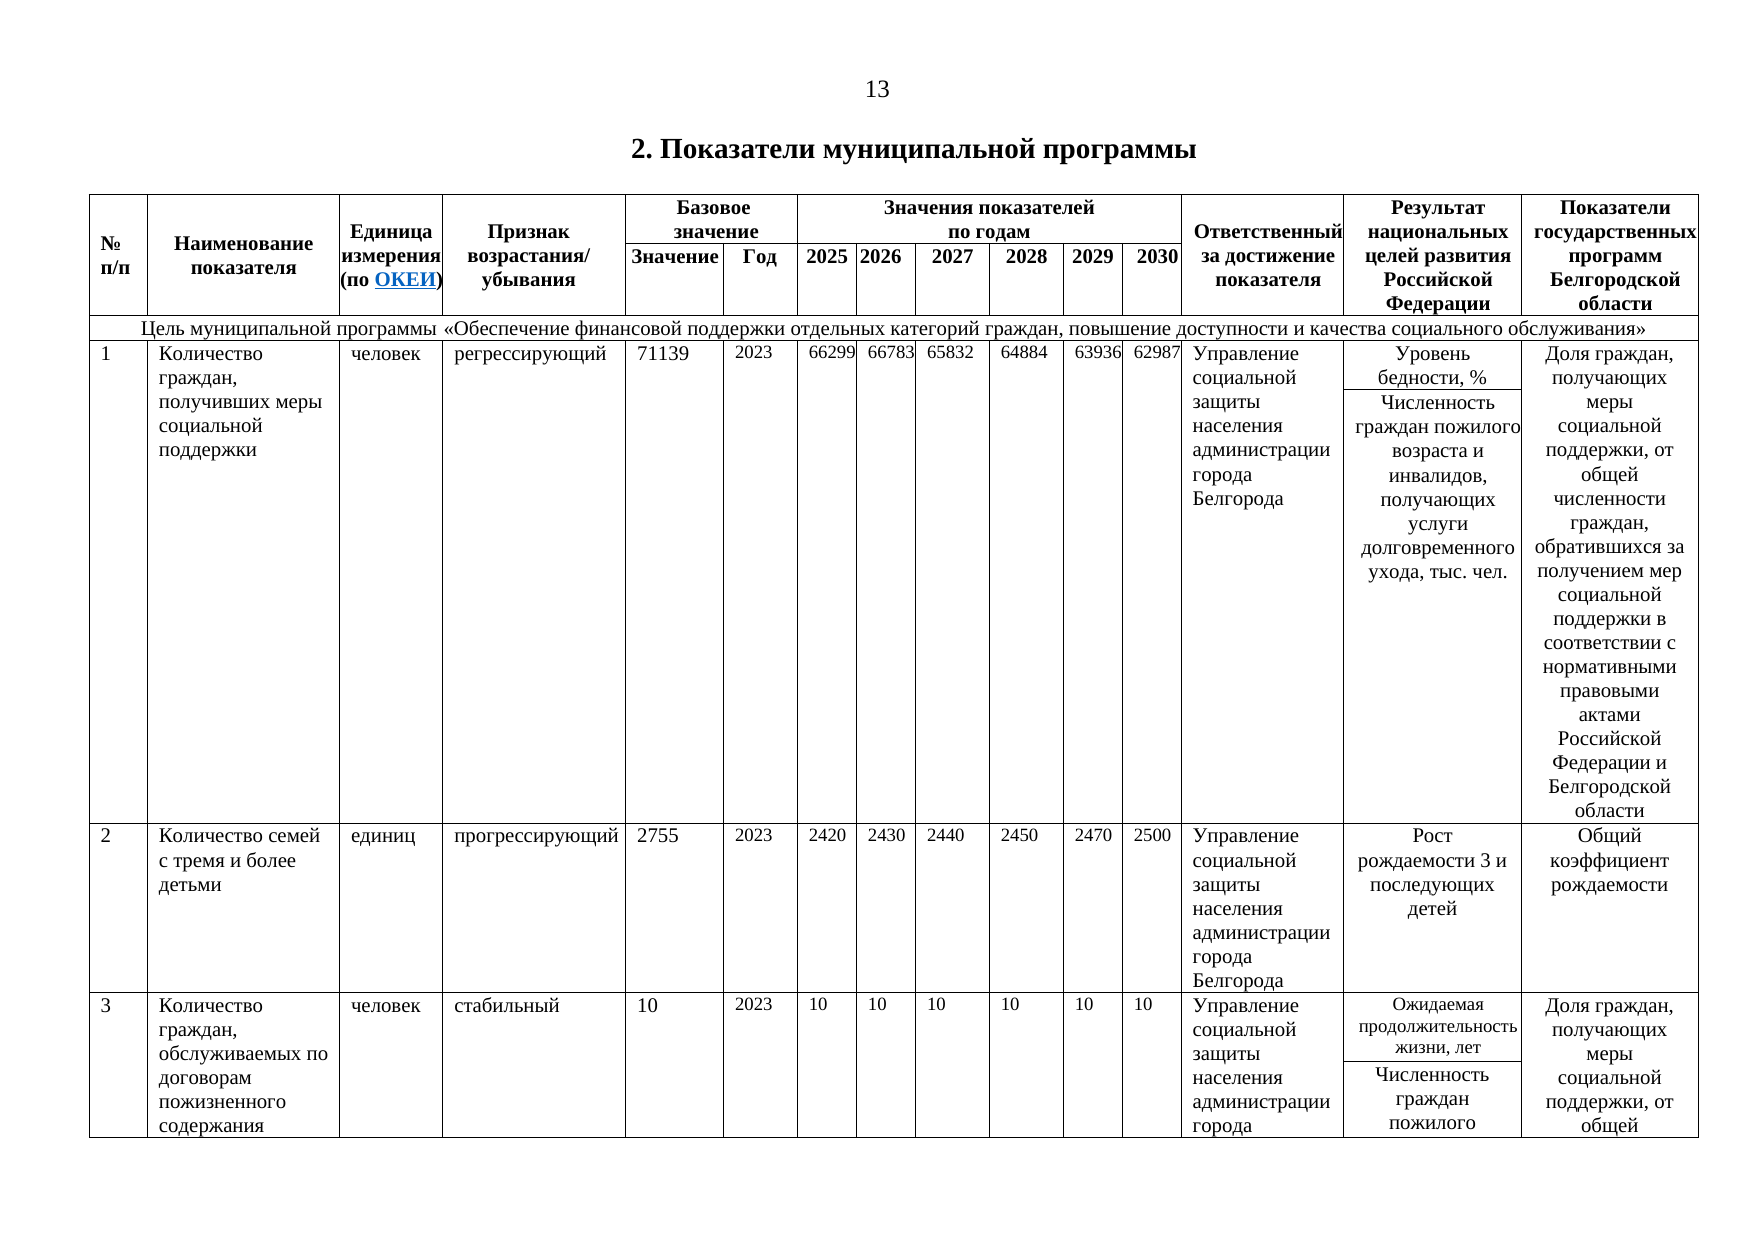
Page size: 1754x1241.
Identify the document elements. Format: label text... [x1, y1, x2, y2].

table_cell регрессирующий [443, 341, 625, 822]
table_cell прогрессирующий [443, 824, 625, 992]
table_cell человек [340, 993, 442, 1137]
table_cell 1 [90, 341, 147, 822]
table_cell 2420 [798, 824, 856, 992]
table_cell 2025 [798, 244, 856, 315]
table_cell стабильный [443, 993, 625, 1137]
table_cell Цель муниципальной программы «Обеспечение финансовой поддержки отдельных категорий граждан, повышение доступности и качества социального обслуживания» [90, 316, 1698, 340]
table_cell Доля граждан, получающих меры социальной поддержки, от общей численности граждан, обратившихся за получением мер социальной поддержки в соответствии с нормативными правовыми актами Российской Федерации и Белгородской области [1522, 993, 1698, 1137]
table_cell Общий коэффициент рождаемости [1522, 824, 1698, 992]
table_cell Количество граждан, получивших меры социальной поддержки [148, 341, 339, 822]
table_cell 64884 [990, 341, 1063, 822]
table_cell 10 [626, 993, 723, 1137]
table_cell 2500 [1123, 824, 1181, 992]
table_cell 71139 [626, 341, 723, 822]
table_cell 2755 [626, 824, 723, 992]
table_cell 66783 [857, 341, 915, 822]
table_cell 62987 [1123, 341, 1181, 822]
table_cell 2028 [990, 244, 1063, 315]
table_cell единиц [340, 824, 442, 992]
table_header Результат национальных целей развития Российской Федерации [1344, 195, 1521, 315]
table_cell Численность граждан пожилого возраста и инвалидов, получающих услуги долговременного ухода, тыс. чел. [1344, 390, 1521, 822]
table_cell 66299 [798, 341, 856, 822]
table_cell 2026 [857, 244, 915, 315]
table_cell 3 [90, 993, 147, 1137]
table_cell 2023 [724, 993, 797, 1137]
table_cell 2 [90, 824, 147, 992]
table_cell 2029 [1064, 244, 1122, 315]
table_cell Управление социальной защиты населения администрации города Белгорода [1182, 341, 1343, 822]
table_cell человек [340, 341, 442, 822]
table_cell 10 [857, 993, 915, 1137]
table_cell Ожидаемая продолжительность жизни, лет [1344, 993, 1521, 1061]
table_cell 2440 [916, 824, 989, 992]
table_cell Год [724, 244, 797, 315]
table_header Признак возрастания/ убывания [443, 195, 625, 315]
table_cell 2030 [1123, 244, 1181, 315]
table_cell 2450 [990, 824, 1063, 992]
table_header № п/п [90, 195, 147, 315]
table_cell 2027 [916, 244, 989, 315]
table_header Значения показателей по годам [798, 195, 1181, 243]
table_cell 10 [798, 993, 856, 1137]
table_cell Управление социальной защиты населения администрации города Белгорода [1182, 824, 1343, 992]
table_cell 63936 [1064, 341, 1122, 822]
table_header Наименование показателя [148, 195, 339, 315]
table_cell 2023 [724, 341, 797, 822]
table_header Показатели государственных программ Белгородской области [1522, 195, 1698, 315]
table_cell 10 [1064, 993, 1122, 1137]
table_cell Доля граждан, получающих меры социальной поддержки, от общей численности граждан, обратившихся за получением мер социальной поддержки в соответствии с нормативными правовыми актами Российской Федерации и Белгородской области [1522, 341, 1698, 822]
table_cell 2430 [857, 824, 915, 992]
table_cell 65832 [916, 341, 989, 822]
table_header Базовое значение [626, 195, 797, 243]
table_cell 10 [916, 993, 989, 1137]
table_cell 10 [990, 993, 1063, 1137]
table_header Ответственный за достижение показателя [1182, 195, 1343, 315]
table_cell 10 [1123, 993, 1181, 1137]
table_cell Количество граждан, обслуживаемых по договорам пожизненного содержания с иждивением [148, 993, 339, 1137]
table_cell Управление социальной защиты населения администрации города Белгорода [1182, 993, 1343, 1137]
table_header Единица измерения (по ОКЕИ) [340, 195, 442, 315]
table_cell 2023 [724, 824, 797, 992]
text 2. Показатели муниципальной программы [118, 131, 1636, 165]
table_cell Значение [626, 244, 723, 315]
table_cell Рост рождаемости 3 и последующих детей [1344, 824, 1521, 992]
table_cell Уровень бедности, % [1344, 341, 1521, 389]
table_cell 2470 [1064, 824, 1122, 992]
table_cell Количество семей с тремя и более детьми [148, 824, 339, 992]
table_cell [1344, 1062, 1521, 1137]
